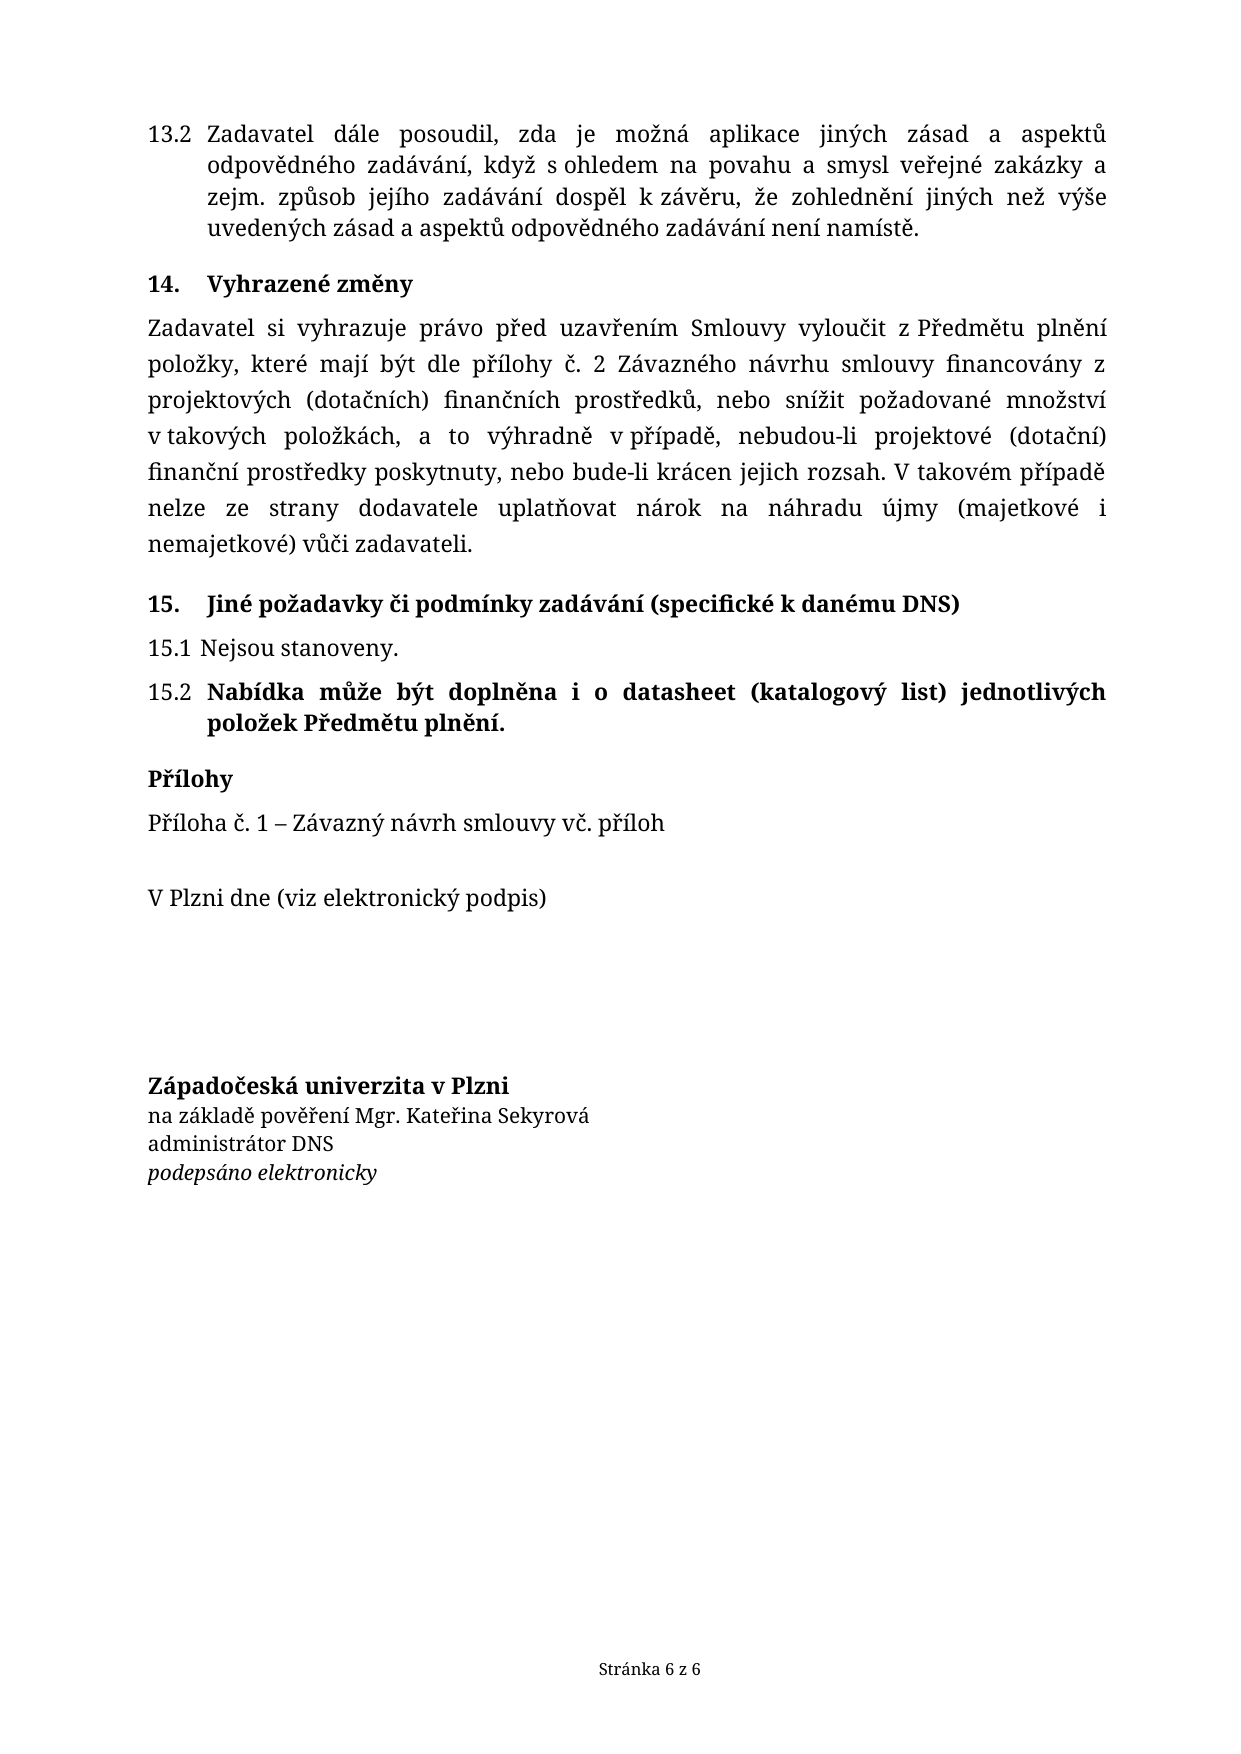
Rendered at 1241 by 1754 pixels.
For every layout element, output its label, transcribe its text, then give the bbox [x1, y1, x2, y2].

subtitle Přílohy [148, 763, 1107, 795]
text administrátor DNS [148, 1129, 1107, 1158]
list Zadavatel si vyhrazuje právo před uzavřením Smlouvy vyloučit z Předmětu plnění položky, které mají být dle přílohy č. 2 Závazného návrhu smlouvy financovány z projektových (dotačních) finančních prostředků, nebo snížit požadované množství v takových položkách, a to výhradně v případě, nebudou-li projektové (dotační) finanční prostředky poskytnuty, nebo bude-li krácen jejich rozsah. V takovém případě nelze ze strany dodavatele uplatňovat nárok na náhradu újmy (majetkové i nemajetkové) vůči zadavateli. [148, 312, 1107, 559]
text podepsáno elektronicky [148, 1158, 1107, 1186]
text Příloha č. 1 – Závazný návrh smlouvy vč. příloh [148, 807, 1107, 838]
text Západočeská univerzita v Plzni [148, 1070, 1107, 1101]
text V Plzni dne (viz elektronický podpis) [148, 882, 1107, 913]
text na základě pověření Mgr. Kateřina Sekyrová [148, 1101, 1107, 1129]
list Nabídka může být doplněna i o datasheet (katalogový list) jednotlivých položek Předmětu plnění. [148, 676, 1107, 738]
list Zadavatel dále posoudil, zda je možná aplikace jiných zásad a aspektů odpovědného zadávání, když s ohledem na povahu a smysl veřejné zakázky a zejm. způsob jejího zadávání dospěl k závěru, že zohlednění jiných než výše uvedených zásad a aspektů odpovědného zadávání není namístě. [148, 118, 1107, 243]
subtitle Vyhrazené změny [148, 268, 1107, 299]
list Nejsou stanoveny. [148, 632, 1107, 663]
subtitle Jiné požadavky či podmínky zadávání (specifické k danému DNS) [148, 588, 1107, 620]
